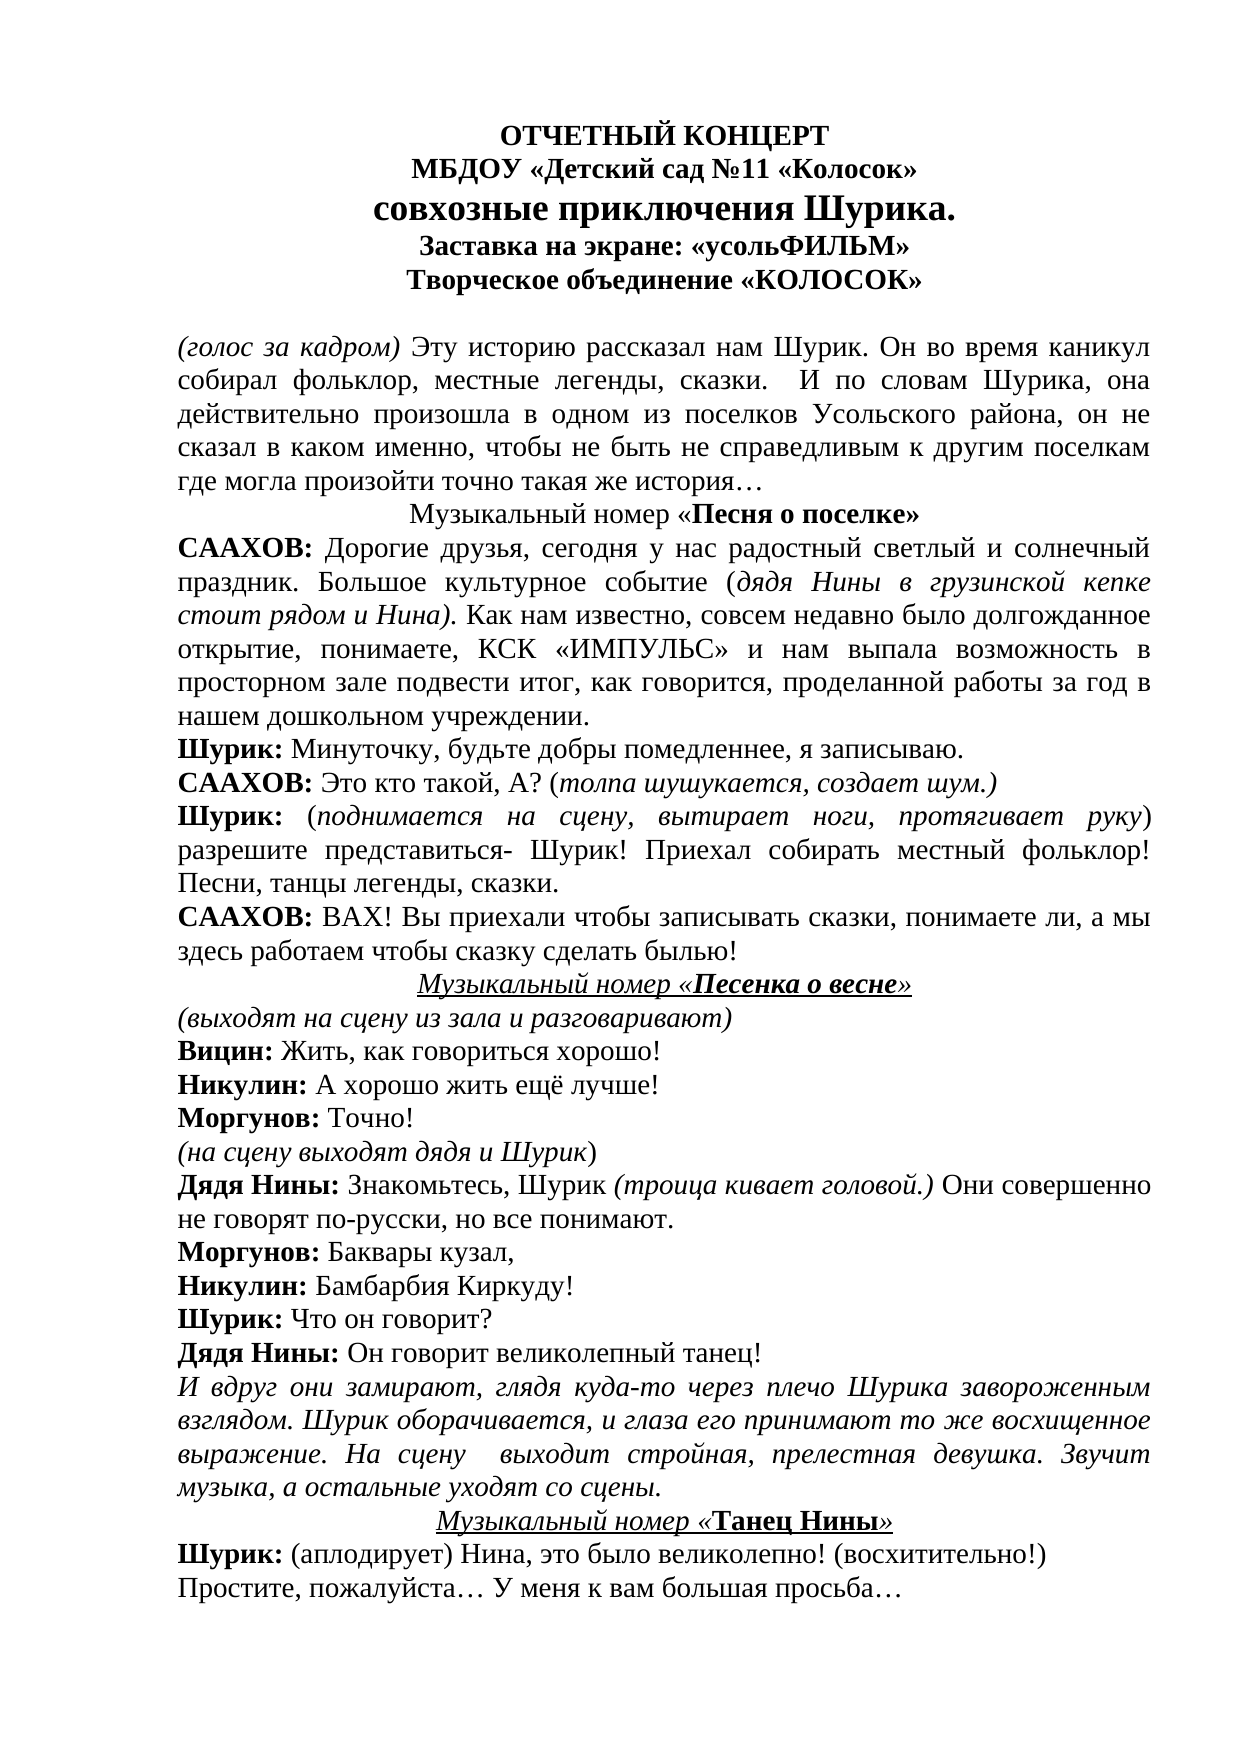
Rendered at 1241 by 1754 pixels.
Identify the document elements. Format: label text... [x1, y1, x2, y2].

text Шурик: (аплодирует) Нина, это было великолепно! (восхитительно!) [177, 1536, 1152, 1570]
text Моргунов: Точно! [177, 1100, 1152, 1134]
text Музыкальный номер «Песенка о весне» [177, 966, 1152, 1000]
text Шурик: Минуточку, будьте добры помедленнее, я записываю. [177, 731, 1152, 765]
text Дядя Нины: Знакомьтесь, Шурик (троица кивает головой.) Они совершенно не говорят по-русски, но все понимают. [177, 1167, 1152, 1234]
text ОТЧЕТНЫЙ КОНЦЕРТ [177, 118, 1152, 152]
text СААХОВ: Это кто такой, А? (толпа шушукается, создает шум.) [177, 765, 1152, 798]
text Музыкальный номер «Танец Нины» [177, 1503, 1152, 1536]
text Моргунов: Баквары кузал, [177, 1234, 1152, 1268]
text Музыкальный номер «Песня о поселке» [177, 497, 1152, 530]
text Никулин: А хорошо жить ещё лучше! [177, 1067, 1152, 1100]
text (на сцену выходят дядя и Шурик) [177, 1134, 1152, 1167]
text Заставка на экране: «усольФИЛЬМ» [177, 228, 1152, 262]
text Шурик: (поднимается на сцену, вытирает ноги, протягивает руку) разрешите представиться- Шурик! Приехал собирать местный фольклор! Песни, танцы легенды, сказки. [177, 798, 1152, 899]
text Творческое объединение «КОЛОСОК» [177, 262, 1152, 295]
text МБДОУ «Детский сад №11 «Колосок» [177, 152, 1152, 185]
text совхозные приключения Шурика. [177, 185, 1152, 228]
text СААХОВ: Дорогие друзья, сегодня у нас радостный светлый и солнечный праздник. Большое культурное событие (дядя Нины в грузинской кепке стоит рядом и Нина). Как нам известно, совсем недавно было долгожданное открытие, понимаете, КСК «ИМПУЛЬС» и нам выпала возможность в просторном зале подвести итог, как говорится, проделанной работы за год в нашем дошкольном учреждении. [177, 530, 1152, 731]
text Никулин: Бамбарбия Киркуду! [177, 1268, 1152, 1302]
text Шурик: Что он говорит? [177, 1302, 1152, 1335]
text И вдруг они замирают, глядя куда-то через плечо Шурика завороженным взглядом. Шурик оборачивается, и глаза его принимают то же восхищенное выражение. На сцену выходит стройная, прелестная девушка. Звучит музыка, а остальные уходят со сцены. [177, 1369, 1152, 1503]
text Простите, пожалуйста… У меня к вам большая просьба… [177, 1570, 1152, 1603]
text Дядя Нины: Он говорит великолепный танец! [177, 1335, 1152, 1369]
text (голос за кадром) Эту историю рассказал нам Шурик. Он во время каникул собирал фольклор, местные легенды, сказки. И по словам Шурика, она действительно произошла в одном из поселков Усольского района, он не сказал в каком именно, чтобы не быть не справедливым к другим поселкам где могла произойти точно такая же история… [177, 329, 1152, 497]
text (выходят на сцену из зала и разговаривают) [177, 1000, 1152, 1033]
text Вицин: Жить, как говориться хорошо! [177, 1033, 1152, 1067]
text СААХОВ: ВАХ! Вы приехали чтобы записывать сказки, понимаете ли, а мы здесь работаем чтобы сказку сделать былью! [177, 899, 1152, 966]
